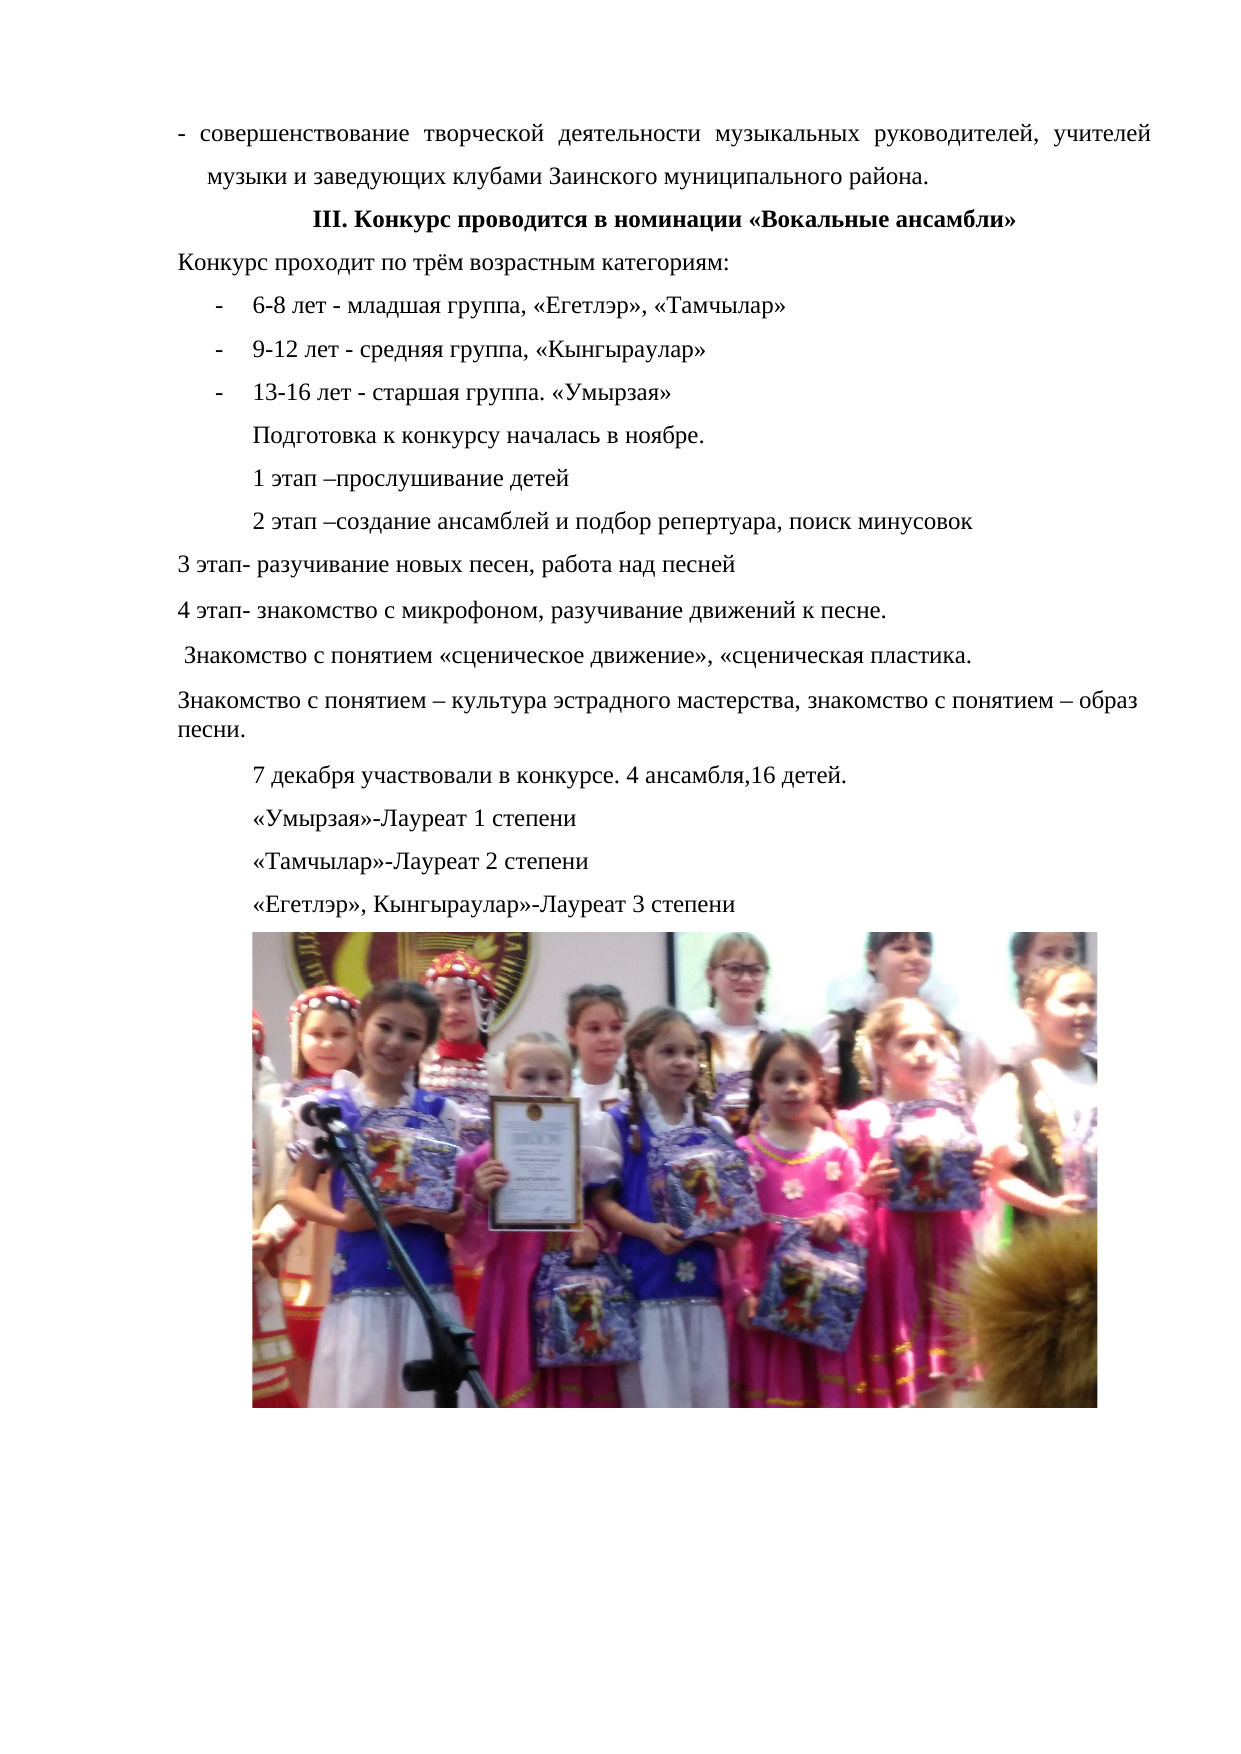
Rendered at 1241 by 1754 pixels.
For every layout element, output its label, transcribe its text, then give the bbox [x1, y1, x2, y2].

text 3 этап- разучивание новых песен, работа над песней [177, 549, 1152, 578]
text 2 этап –создание ансамблей и подбор репертуара, поиск минусовок [252, 506, 1152, 535]
list 13-16 лет - старшая группа. «Умырзая» [215, 377, 1152, 406]
text Знакомство с понятием «сценическое движение», «сценическая пластика. [177, 640, 1152, 669]
list 9-12 лет - средняя группа, «Кынгыраулар» [215, 334, 1152, 362]
text Конкурс проходит по трём возрастным категориям: [177, 247, 1152, 276]
text - совершенствование творческой деятельности музыкальных руководителей, учителей музыки и заведующих клубами Заинского муниципального района. [177, 118, 1152, 190]
text 4 этап- знакомство с микрофоном, разучивание движений к песне. [177, 595, 1152, 623]
picture [252, 932, 1098, 1408]
text 1 этап –прослушивание детей [252, 463, 1152, 492]
text III. Конкурс проводится в номинации «Вокальные ансамбли» [177, 204, 1152, 233]
text «Егетлэр», Кынгыраулар»-Лауреат 3 степени [252, 889, 1152, 918]
text «Тамчылар»-Лауреат 2 степени [252, 846, 1152, 875]
list 6-8 лет - младшая группа, «Егетлэр», «Тамчылар» [215, 291, 1152, 319]
text «Умырзая»-Лауреат 1 степени [252, 803, 1152, 832]
text 7 декабря участвовали в конкурсе. 4 ансамбля,16 детей. [252, 760, 1152, 788]
text Знакомство с понятием – культура эстрадного мастерства, знакомство с понятием – образ песни. [177, 686, 1152, 743]
text Подготовка к конкурсу началась в ноябре. [252, 420, 1152, 449]
